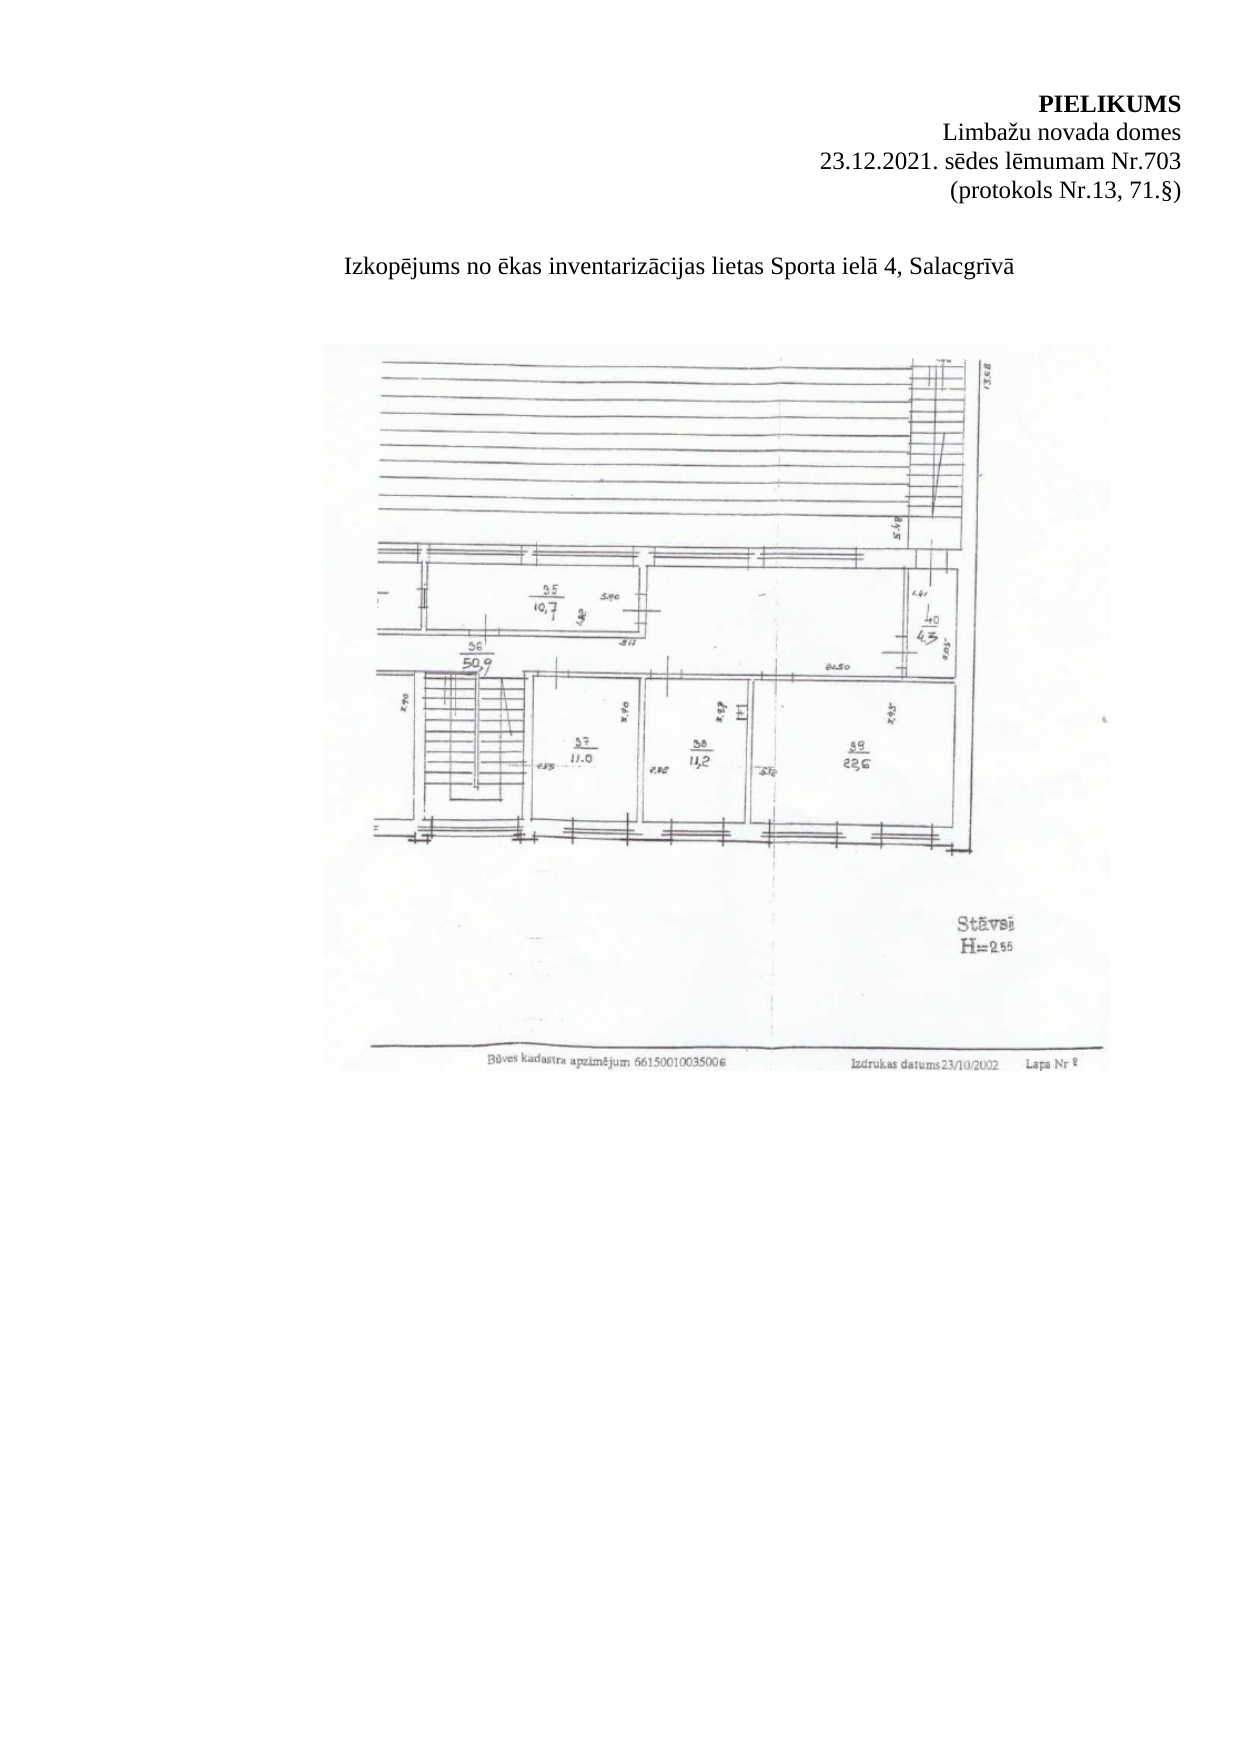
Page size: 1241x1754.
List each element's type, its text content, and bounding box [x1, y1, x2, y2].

text 23.12.2021. sēdes lēmumam Nr.703 [177, 146, 1181, 175]
text PIELIKUMS [177, 89, 1181, 117]
text (protokols Nr.13, 71.§) [177, 175, 1181, 204]
picture [323, 344, 1110, 1071]
text Limbažu novada domes [177, 117, 1181, 146]
text Izkopējums no ēkas inventarizācijas lietas Sporta ielā 4, Salacgrīvā [177, 251, 1181, 280]
